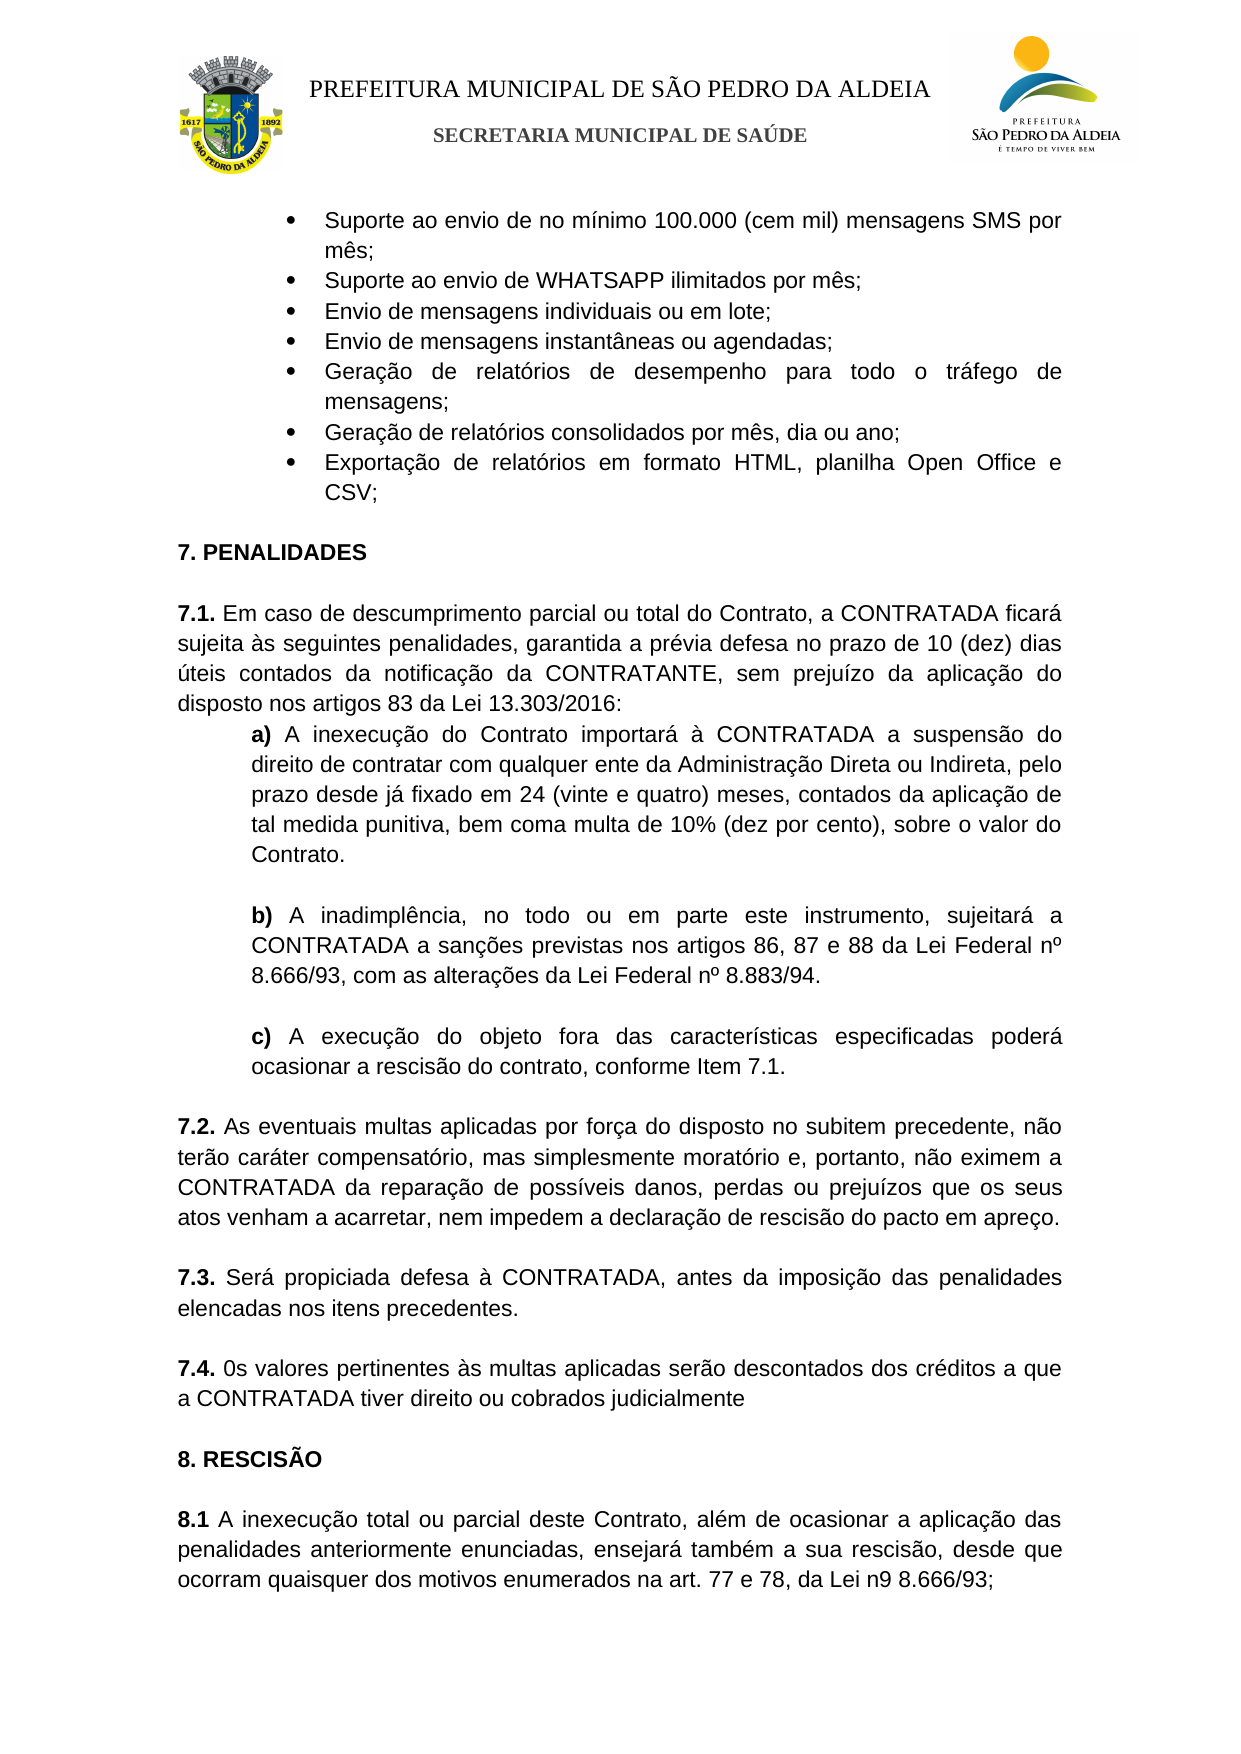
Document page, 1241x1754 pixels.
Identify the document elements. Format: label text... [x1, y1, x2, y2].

text a) A inexecução do Contrato importará à CONTRATADA a suspensão do direito de contratar com qualquer ente da Administração Direta ou Indireta, pelo prazo desde já fixado em 24 (vinte e quatro) meses, contados da aplicação de tal medida punitiva, bem coma multa de 10% (dez por cento), sobre o valor do Contrato. [251, 721, 1063, 868]
text 7.2. As eventuais multas aplicadas por força do disposto no subitem precedente, não terão caráter compensatório, mas simplesmente moratório e, portanto, não eximem a CONTRATADA da reparação de possíveis danos, perdas ou prejuízos que os seus atos venham a acarretar, nem impedem a declaração de rescisão do pacto em apreço. [177, 1113, 1063, 1230]
list Envio de mensagens individuais ou em lote; [287, 298, 1063, 324]
text 7.4. 0s valores pertinentes às multas aplicadas serão descontados dos créditos a que a CONTRATADA tiver direito ou cobrados judicialmente [177, 1355, 1063, 1412]
text 8. RESCISÃO [177, 1446, 1063, 1472]
text b) A inadimplência, no todo ou em parte este instrumento, sujeitará a CONTRATADA a sanções previstas nos artigos 86, 87 e 88 da Lei Federal nº 8.666/93, com as alterações da Lei Federal nº 8.883/94. [251, 902, 1063, 989]
list Geração de relatórios de desempenho para todo o tráfego de mensagens; [287, 358, 1063, 415]
picture [179, 56, 283, 174]
list Exportação de relatórios em formato HTML, planilha Open Office e CSV; [287, 449, 1063, 505]
text 8.1 A inexecução total ou parcial deste Contrato, além de ocasionar a aplicação das penalidades anteriormente enunciadas, ensejará também a sua rescisão, desde que ocorram quaisquer dos motivos enumerados na art. 77 e 78, da Lei n9 8.666/93; [177, 1506, 1063, 1593]
list Suporte ao envio de WHATSAPP ilimitados por mês; [287, 267, 1063, 294]
text c) A execução do objeto fora das características especificadas poderá ocasionar a rescisão do contrato, conforme Item 7.1. [251, 1023, 1063, 1079]
list Suporte ao envio de no mínimo 100.000 (cem mil) mensagens SMS por mês; [287, 207, 1063, 264]
text 7. PENALIDADES [177, 539, 1063, 566]
list Geração de relatórios consolidados por mês, dia ou ano; [287, 418, 1063, 445]
list Envio de mensagens instantâneas ou agendadas; [287, 328, 1063, 354]
text 7.1. Em caso de descumprimento parcial ou total do Contrato, a CONTRATADA ficará sujeita às seguintes penalidades, garantida a prévia defesa no prazo de 10 (dez) dias úteis contados da notificação da CONTRATANTE, sem prejuízo da aplicação do disposto nos artigos 83 da Lei 13.303/2016: [177, 600, 1063, 717]
text 7.3. Será propiciada defesa à CONTRATADA, antes da imposição das penalidades elencadas nos itens precedentes. [177, 1264, 1063, 1321]
picture [947, 33, 1138, 162]
